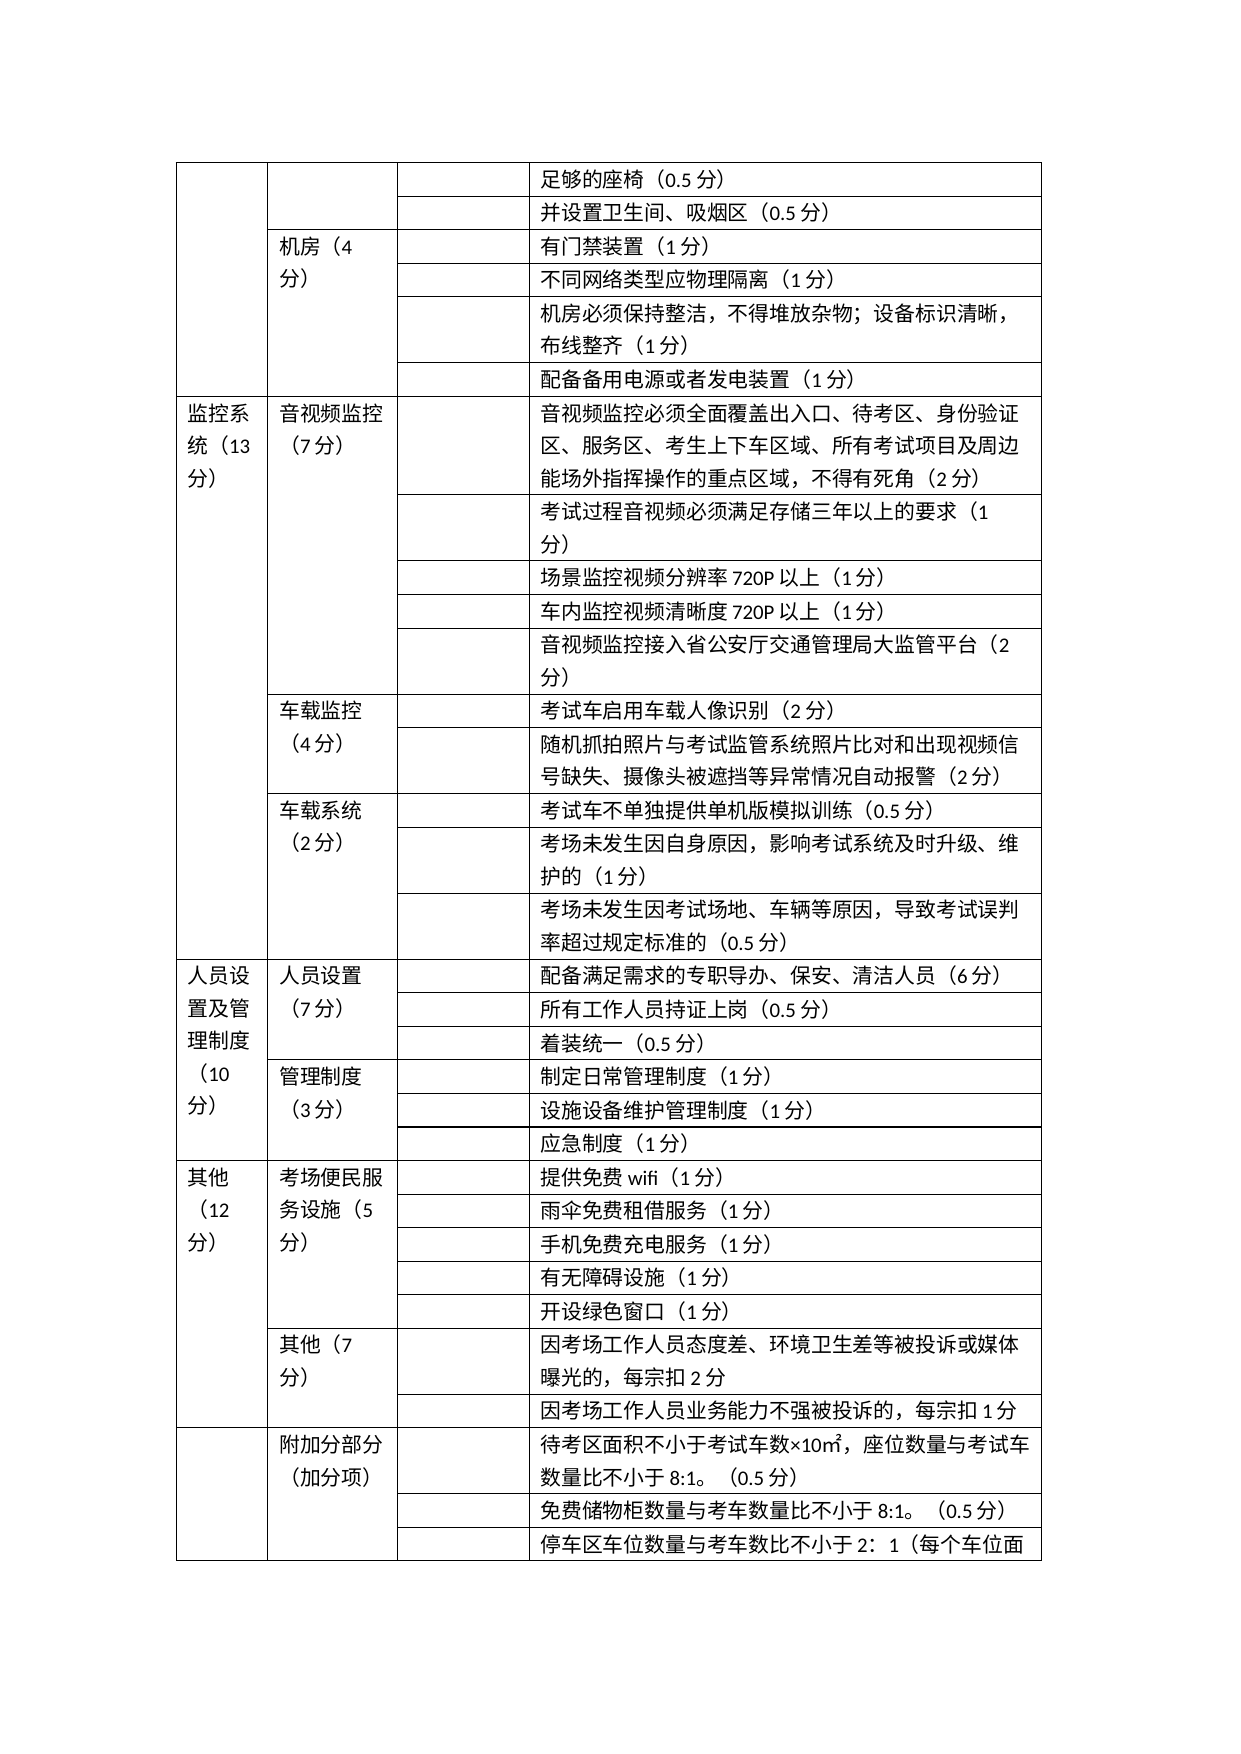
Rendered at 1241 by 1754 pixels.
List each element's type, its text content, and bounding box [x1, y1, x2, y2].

table_cell [177, 1428, 267, 1560]
table_cell 制定日常管理制度（1分） [530, 1060, 1041, 1093]
table_cell [398, 1395, 529, 1427]
table_cell 雨伞免费租借服务（1分） [530, 1195, 1041, 1227]
table_cell 车载监控（4分） [268, 695, 397, 793]
table_cell [398, 1128, 529, 1160]
table_cell 因考场工作人员态度差、环境卫生差等被投诉或媒体曝光的，每宗扣2分 [530, 1329, 1041, 1394]
table_cell 音视频监控接入省公安厅交通管理局大监管平台（2分） [530, 629, 1041, 693]
table_cell 车载系统（2分） [268, 794, 397, 959]
table_cell [398, 1329, 529, 1394]
table_cell [398, 1228, 529, 1261]
table_cell [398, 960, 529, 992]
table_cell [398, 1161, 529, 1193]
table_cell [398, 1094, 529, 1126]
table_cell 随机抓拍照片与考试监管系统照片比对和出现视频信号缺失、摄像头被遮挡等异常情况自动报警（2分） [530, 728, 1041, 793]
table_cell 足够的座椅（0.5分） [530, 163, 1041, 196]
table_cell 待考区面积不小于考试车数×10㎡，座位数量与考试车数量比不小于8:1。（0.5分） [530, 1428, 1041, 1493]
table_cell 考试车启用车载人像识别（2分） [530, 695, 1041, 727]
table_cell [398, 230, 529, 263]
table_cell 设施设备维护管理制度（1分） [530, 1094, 1041, 1126]
table_cell [398, 1262, 529, 1294]
table_cell 监控系统（13分） [177, 397, 267, 959]
table_cell 开设绿色窗口（1分） [530, 1295, 1041, 1328]
table_cell [398, 828, 529, 893]
table_cell [398, 1494, 529, 1527]
table_cell 机房必须保持整洁，不得堆放杂物；设备标识清晰，布线整齐（1分） [530, 297, 1041, 362]
table_cell 考场未发生因自身原因，影响考试系统及时升级、维护的（1分） [530, 828, 1041, 893]
table_cell [398, 561, 529, 594]
table_cell 附加分部分（加分项） [268, 1428, 397, 1560]
table_cell [398, 595, 529, 627]
table_cell [398, 264, 529, 296]
table_cell [398, 1295, 529, 1328]
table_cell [530, 1528, 1041, 1560]
table_cell 其他（7分） [268, 1329, 397, 1427]
table_cell 场景监控视频分辨率720P以上（1分） [530, 561, 1041, 594]
table_cell [398, 297, 529, 362]
table_cell [398, 1060, 529, 1093]
table_cell 着装统一（0.5分） [530, 1027, 1041, 1059]
table_cell 其他（12分） [177, 1161, 267, 1427]
table_cell 不同网络类型应物理隔离（1分） [530, 264, 1041, 296]
table_cell [398, 1528, 529, 1560]
table_cell 有门禁装置（1分） [530, 230, 1041, 263]
table_cell 配备满足需求的专职导办、保安、清洁人员（6分） [530, 960, 1041, 992]
table_cell 人员设置及管理制度（10分） [177, 960, 267, 1160]
table_cell [398, 993, 529, 1026]
table_cell 考场便民服务设施（5分） [268, 1161, 397, 1328]
table_cell 因考场工作人员业务能力不强被投诉的，每宗扣1分 [530, 1395, 1041, 1427]
table_cell [398, 163, 529, 196]
table_cell [398, 695, 529, 727]
table_cell [398, 363, 529, 396]
table_cell [398, 1027, 529, 1059]
table_cell 人员设置（7分） [268, 960, 397, 1059]
table_cell 免费储物柜数量与考车数量比不小于8:1。（0.5分） [530, 1494, 1041, 1527]
table_cell [398, 728, 529, 793]
table_cell 考场未发生因考试场地、车辆等原因，导致考试误判率超过规定标准的（0.5分） [530, 894, 1041, 959]
table_cell 并设置卫生间、吸烟区（0.5分） [530, 197, 1041, 229]
table_cell [398, 495, 529, 560]
table_cell 提供免费wifi（1分） [530, 1161, 1041, 1193]
table_cell [398, 1428, 529, 1493]
table_cell [398, 894, 529, 959]
table_cell [398, 1195, 529, 1227]
table_cell 管理制度（3分） [268, 1060, 397, 1160]
table_cell 音视频监控（7分） [268, 397, 397, 693]
table_cell 手机免费充电服务（1分） [530, 1228, 1041, 1261]
table_cell 考试过程音视频必须满足存储三年以上的要求（1分） [530, 495, 1041, 560]
table_cell 有无障碍设施（1分） [530, 1262, 1041, 1294]
table_cell [398, 397, 529, 494]
table_cell 配备备用电源或者发电装置（1分） [530, 363, 1041, 396]
table_cell [398, 629, 529, 693]
table_cell [398, 794, 529, 827]
table_cell 考试车不单独提供单机版模拟训练（0.5分） [530, 794, 1041, 827]
table_cell 音视频监控必须全面覆盖出入口、待考区、身份验证区、服务区、考生上下车区域、所有考试项目及周边能场外指挥操作的重点区域，不得有死角（2分） [530, 397, 1041, 494]
table_cell 车内监控视频清晰度720P以上（1分） [530, 595, 1041, 627]
table_cell 应急制度（1分） [530, 1128, 1041, 1160]
table_cell 所有工作人员持证上岗（0.5分） [530, 993, 1041, 1026]
table_cell 机房（4分） [268, 230, 397, 396]
table_cell [398, 197, 529, 229]
